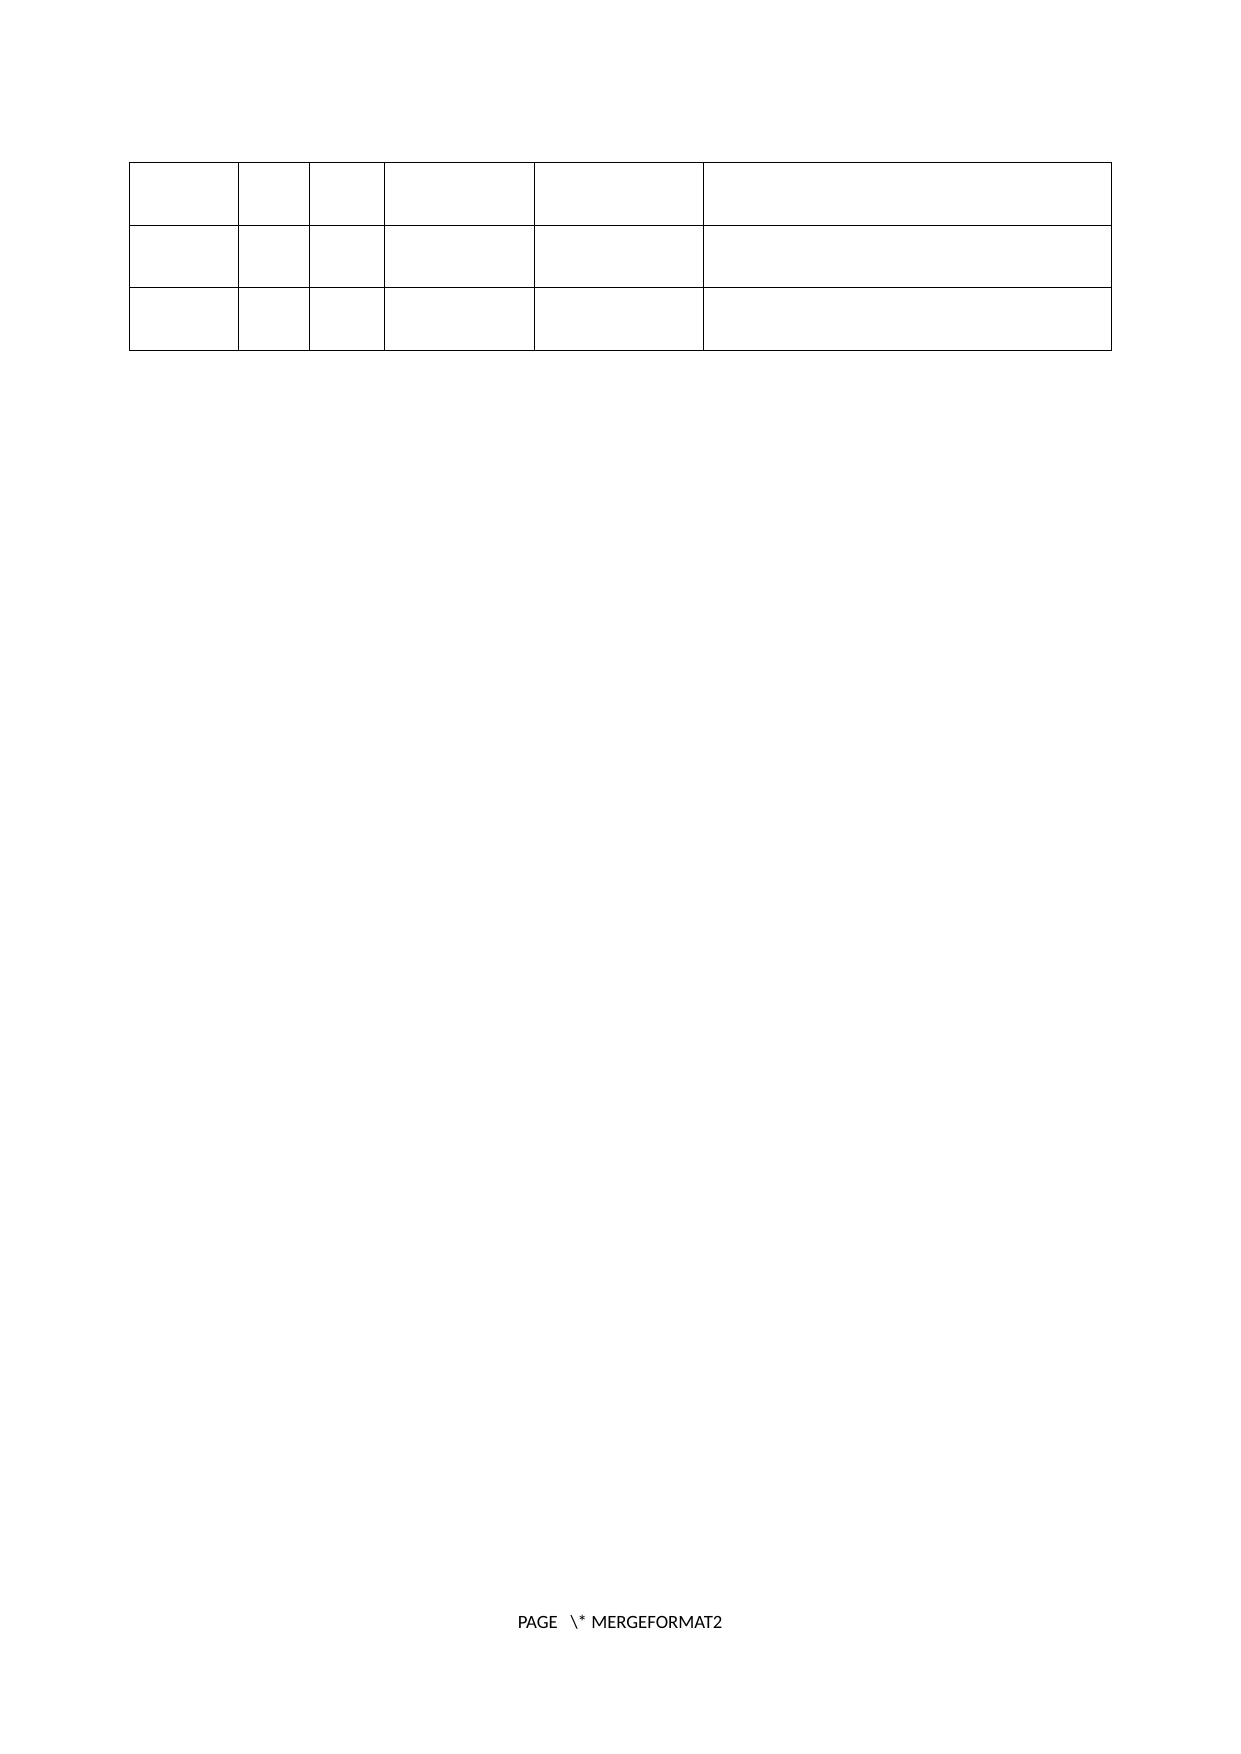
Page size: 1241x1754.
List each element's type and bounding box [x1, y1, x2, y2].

table_cell [385, 288, 534, 349]
table_cell [310, 288, 384, 349]
table_cell [704, 226, 1111, 287]
table_cell [130, 163, 238, 224]
table_cell [704, 163, 1111, 224]
table_cell [535, 288, 703, 349]
table_cell [310, 226, 384, 287]
table_cell [385, 163, 534, 224]
table_cell [385, 226, 534, 287]
table_cell [239, 226, 309, 287]
table_cell [535, 226, 703, 287]
table_cell [310, 163, 384, 224]
table_cell [239, 163, 309, 224]
table_cell [239, 288, 309, 349]
table_cell [704, 288, 1111, 349]
table_cell [130, 288, 238, 349]
table_cell [535, 163, 703, 224]
table_cell [130, 226, 238, 287]
